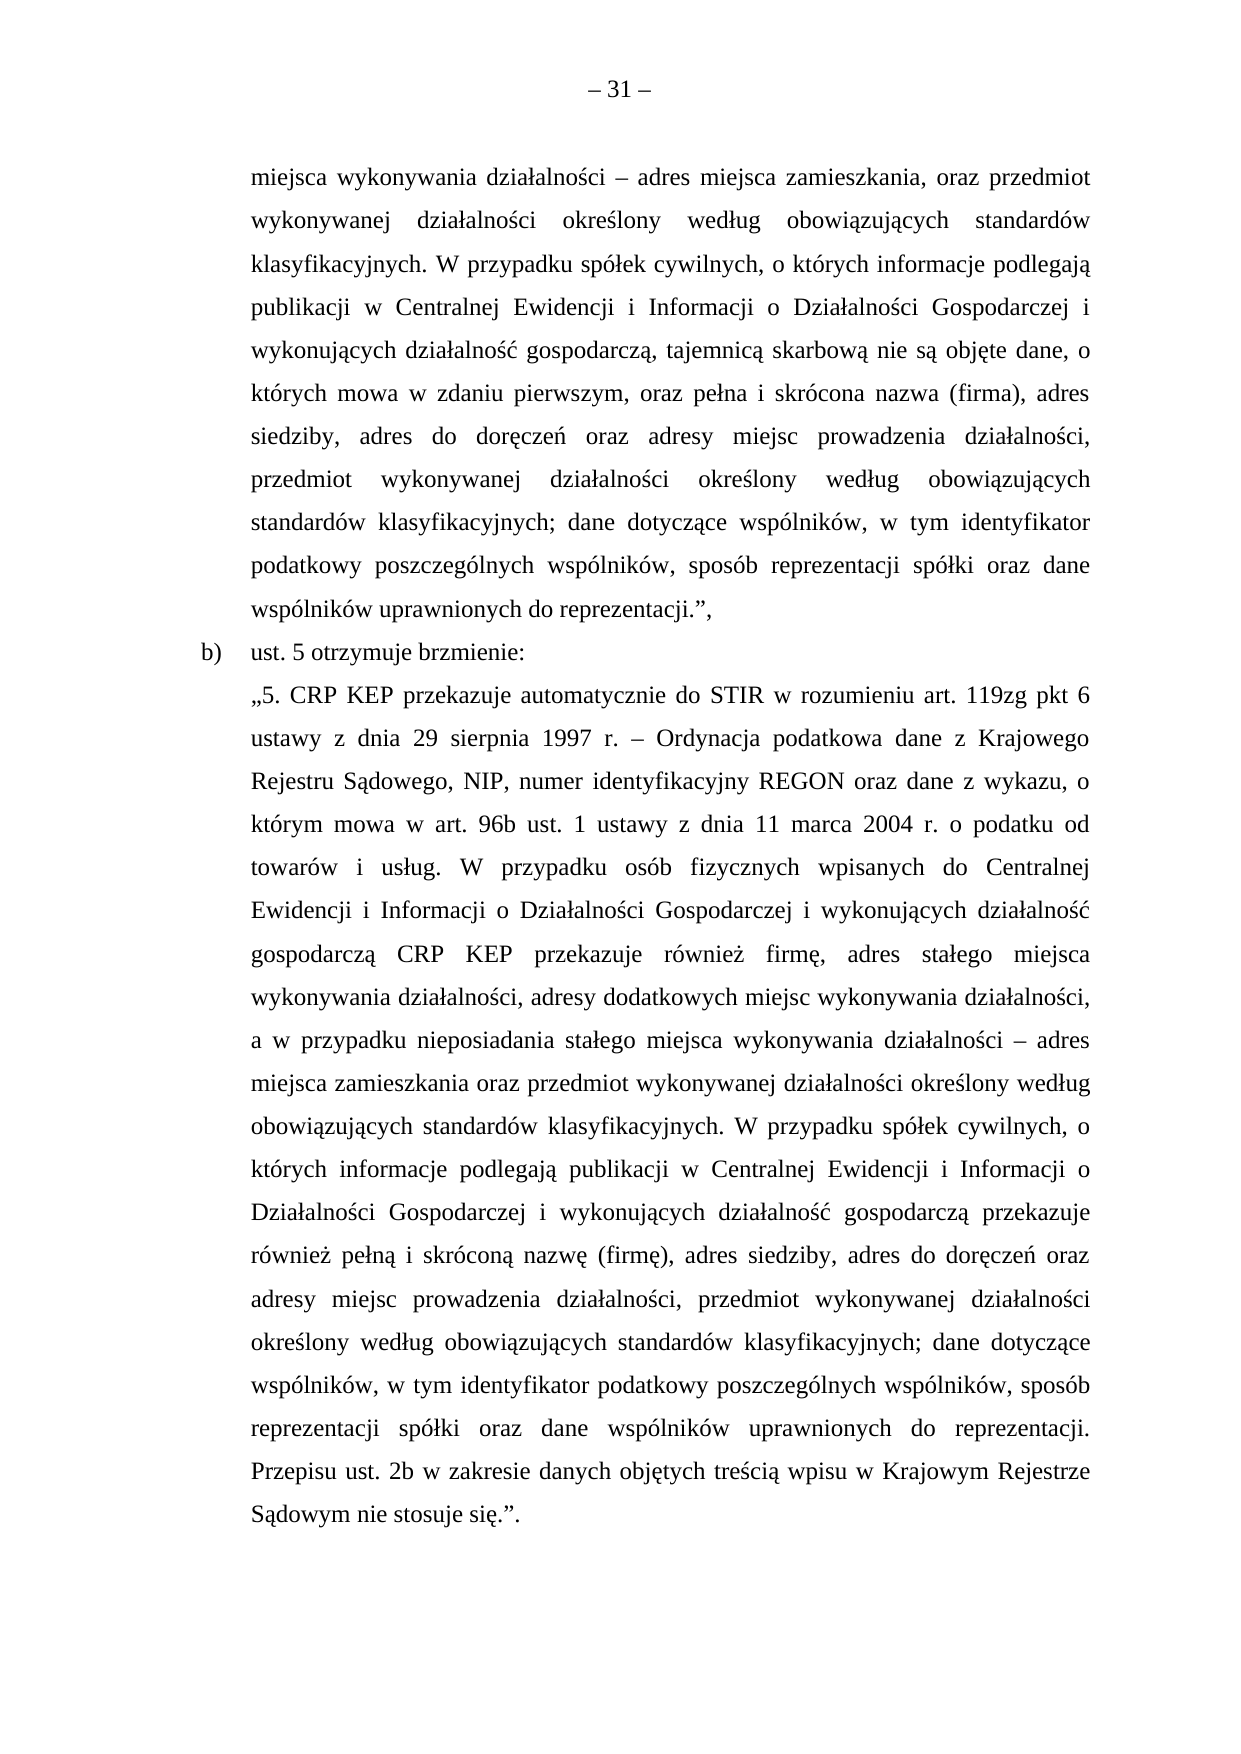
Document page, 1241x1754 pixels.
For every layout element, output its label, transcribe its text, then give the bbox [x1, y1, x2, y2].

text b) ust. 5 otrzymuje brzmienie: [201, 637, 1091, 666]
text „5. CRP KEP przekazuje automatycznie do STIR w rozumieniu art. 119zg pkt 6 ustawy z dnia 29 sierpnia 1997 r. – Ordynacja podatkowa dane z Krajowego Rejestru Sądowego, NIP, numer identyfikacyjny REGON oraz dane z wykazu, o którym mowa w art. 96b ust. 1 ustawy z dnia 11 marca 2004 r. o podatku od towarów i usług. W przypadku osób fizycznych wpisanych do Centralnej Ewidencji i Informacji o Działalności Gospodarczej i wykonujących działalność gospodarczą CRP KEP przekazuje również firmę, adres stałego miejsca wykonywania działalności, adresy dodatkowych miejsc wykonywania działalności, a w przypadku nieposiadania stałego miejsca wykonywania działalności – adres miejsca zamieszkania oraz przedmiot wykonywanej działalności określony według obowiązujących standardów klasyfikacyjnych. W przypadku spółek cywilnych, o których informacje podlegają publikacji w Centralnej Ewidencji i Informacji o Działalności Gospodarczej i wykonujących działalność gospodarczą przekazuje również pełną i skróconą nazwę (firmę), adres siedziby, adres do doręczeń oraz adresy miejsc prowadzenia działalności, przedmiot wykonywanej działalności określony według obowiązujących standardów klasyfikacyjnych; dane dotyczące wspólników, w tym identyfikator podatkowy poszczególnych wspólników, sposób reprezentacji spółki oraz dane wspólników uprawnionych do reprezentacji. Przepisu ust. 2b w zakresie danych objętych treścią wpisu w Krajowym Rejestrze Sądowym nie stosuje się.”. [251, 680, 1091, 1528]
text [251, 162, 1091, 622]
